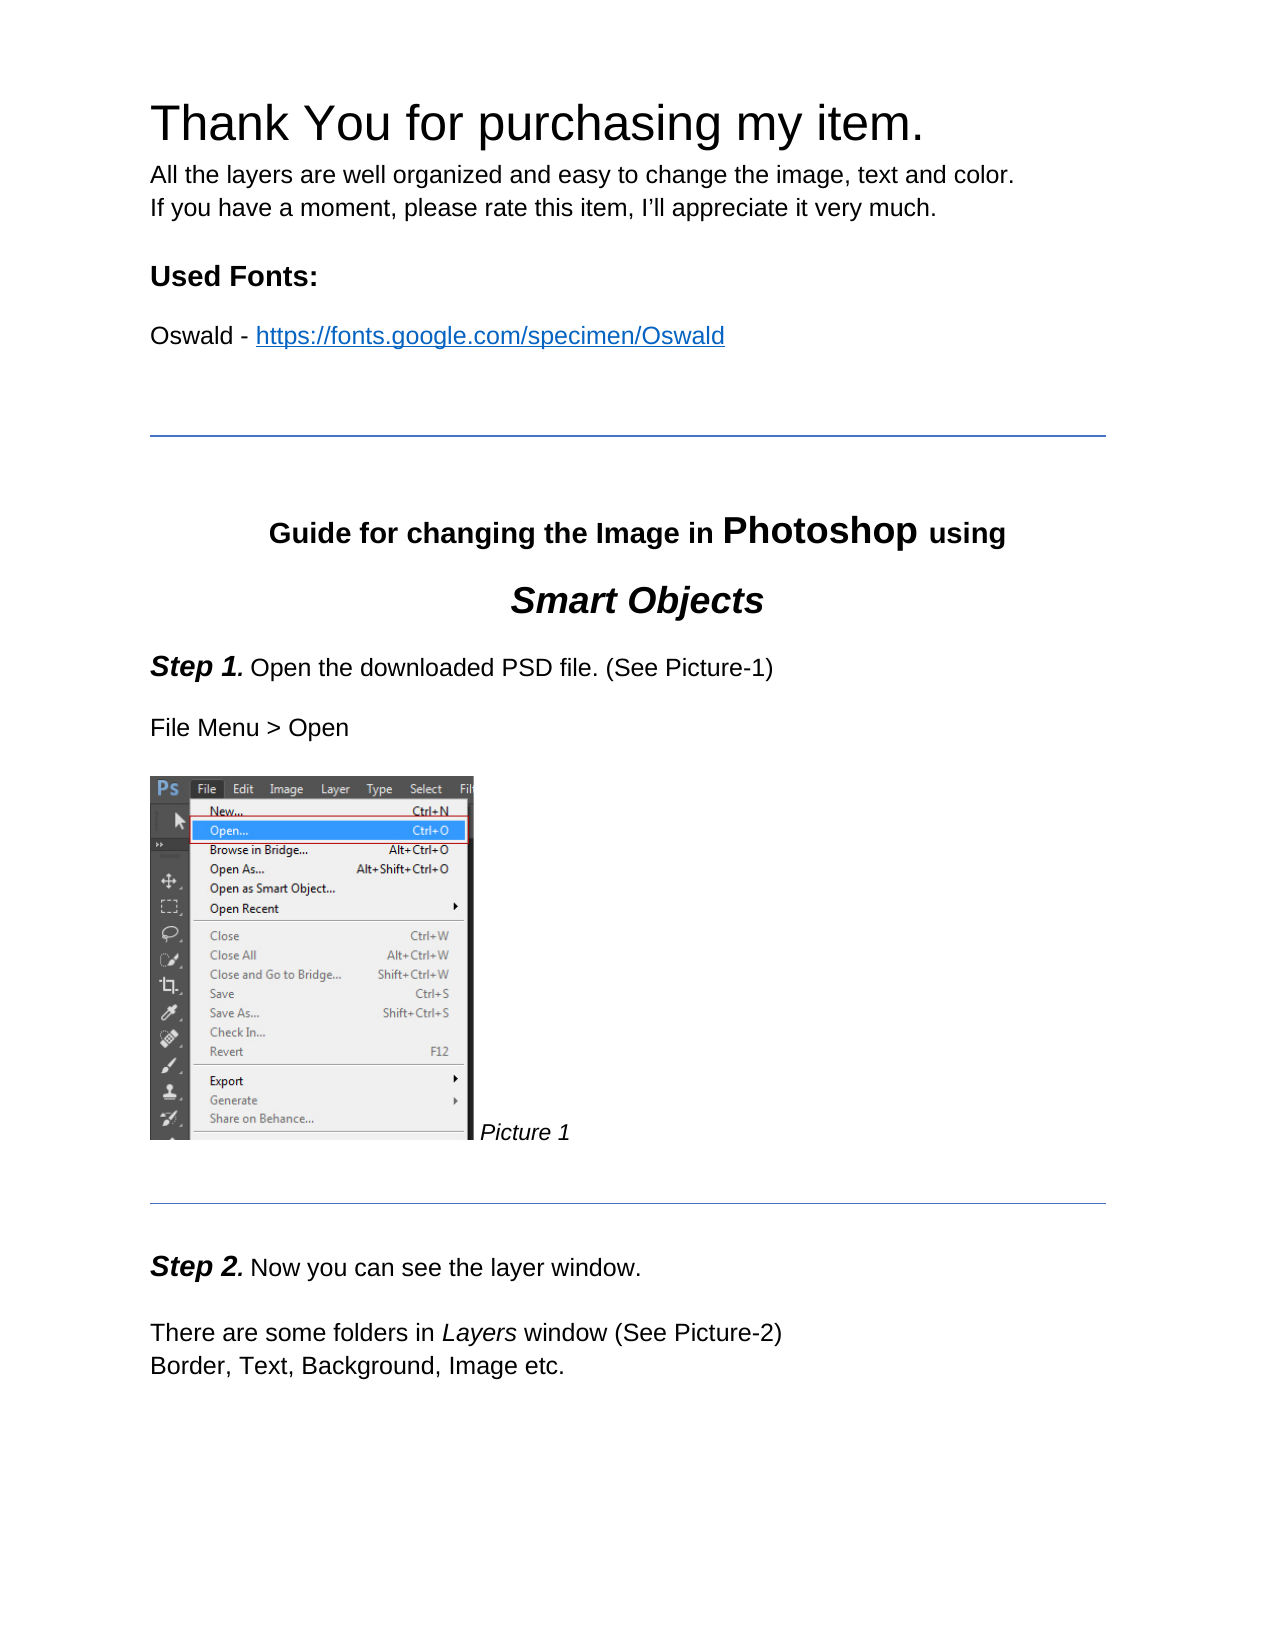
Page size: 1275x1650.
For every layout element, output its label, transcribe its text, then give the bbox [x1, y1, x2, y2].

text File Menu > Open [150, 713, 1125, 741]
text Smart Objects [150, 578, 1125, 622]
text Thank You for purchasing my item. [150, 94, 1125, 151]
text Used Fonts: [150, 259, 1125, 321]
text Step 1. Open the downloaded PSD file. (See Picture-1) [150, 649, 1125, 682]
text Step 2. Now you can see the layer window. [150, 1249, 1125, 1283]
text All the layers are well organized and easy to change the image, text and color. [150, 160, 1125, 188]
text Guide for changing the Image in Photoshop using [150, 508, 1125, 551]
picture [150, 776, 474, 1140]
text Border, Text, Background, Image etc. [150, 1351, 1125, 1380]
text Oswald - https://fonts.google.com/specimen/Oswald [150, 321, 1125, 350]
text There are some folders in Layers window (See Picture-2) [150, 1318, 1125, 1347]
text If you have a moment, please rate this item, I’ll appreciate it very much. [150, 193, 1125, 222]
